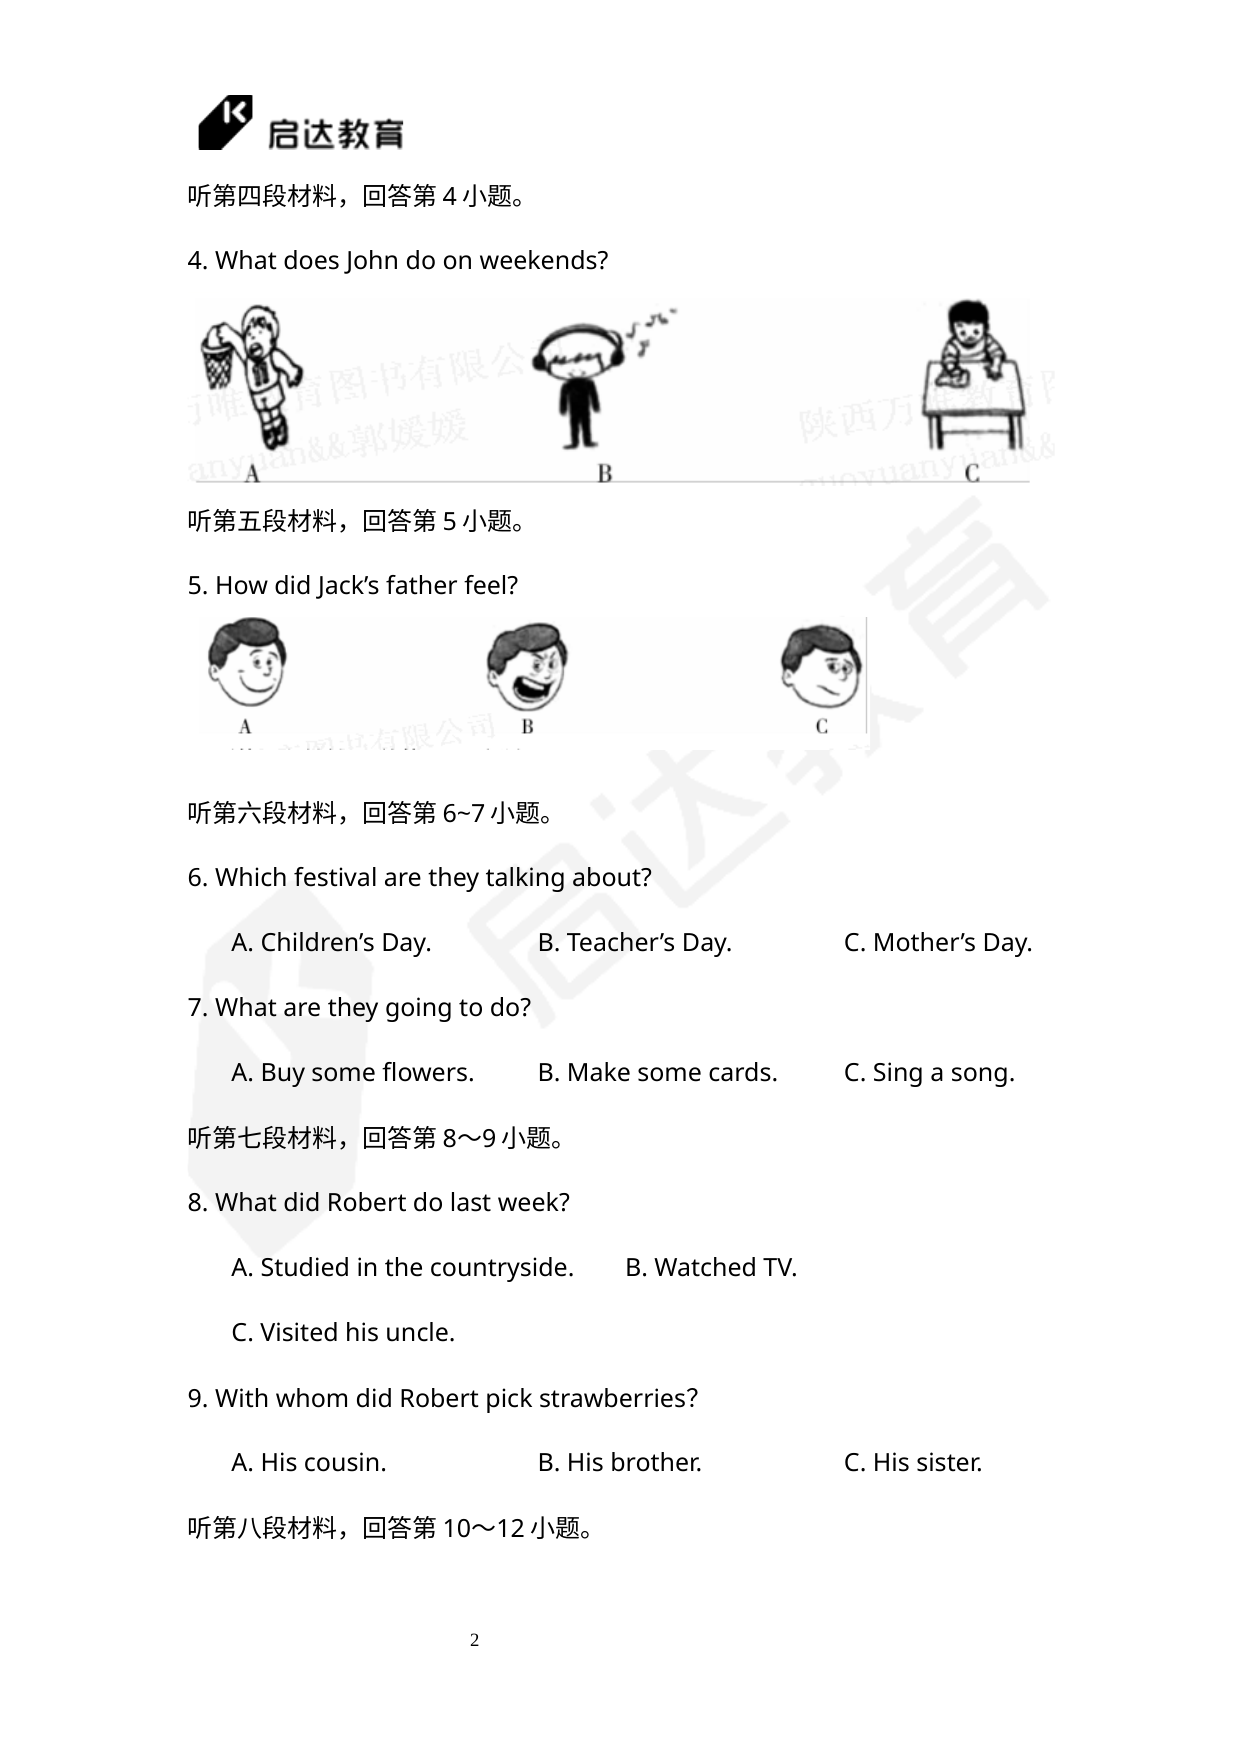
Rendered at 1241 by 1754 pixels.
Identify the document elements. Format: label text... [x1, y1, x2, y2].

text C. Visited his uncle. [187, 1299, 1053, 1364]
text A. Buy some flowers. B. Make some cards. C. Sing a song. [187, 1039, 1053, 1104]
text 听第六段材料，回答第6~7小题。 [187, 779, 1053, 844]
text 4. What does John do on weekends? [187, 227, 1053, 292]
text A. Children’s Day. B. Teacher’s Day. C. Mother’s Day. [187, 909, 1053, 974]
text 7. What are they going to do? [187, 974, 1053, 1039]
text A. Studied in the countryside. B. Watched TV. [187, 1234, 1053, 1299]
text 8. What did Robert do last week? [187, 1169, 1053, 1234]
picture [187, 617, 871, 750]
text 听第四段材料，回答第4小题。 [187, 162, 1053, 227]
picture [198, 95, 404, 150]
text 听第五段材料，回答第5小题。 [187, 487, 1053, 552]
text 6. Which festival are they talking about? [187, 844, 1053, 909]
picture [187, 292, 1055, 486]
text 9. With whom did Robert pick strawberries？ [187, 1364, 1053, 1429]
text 听第八段材料，回答第10～12小题。 [187, 1494, 1053, 1559]
text 听第七段材料，回答第8～9小题。 [187, 1104, 1053, 1169]
text A. His cousin. B. His brother. C. His sister. [187, 1429, 1053, 1494]
text 5. How did Jack’s father feel? [187, 552, 1053, 617]
